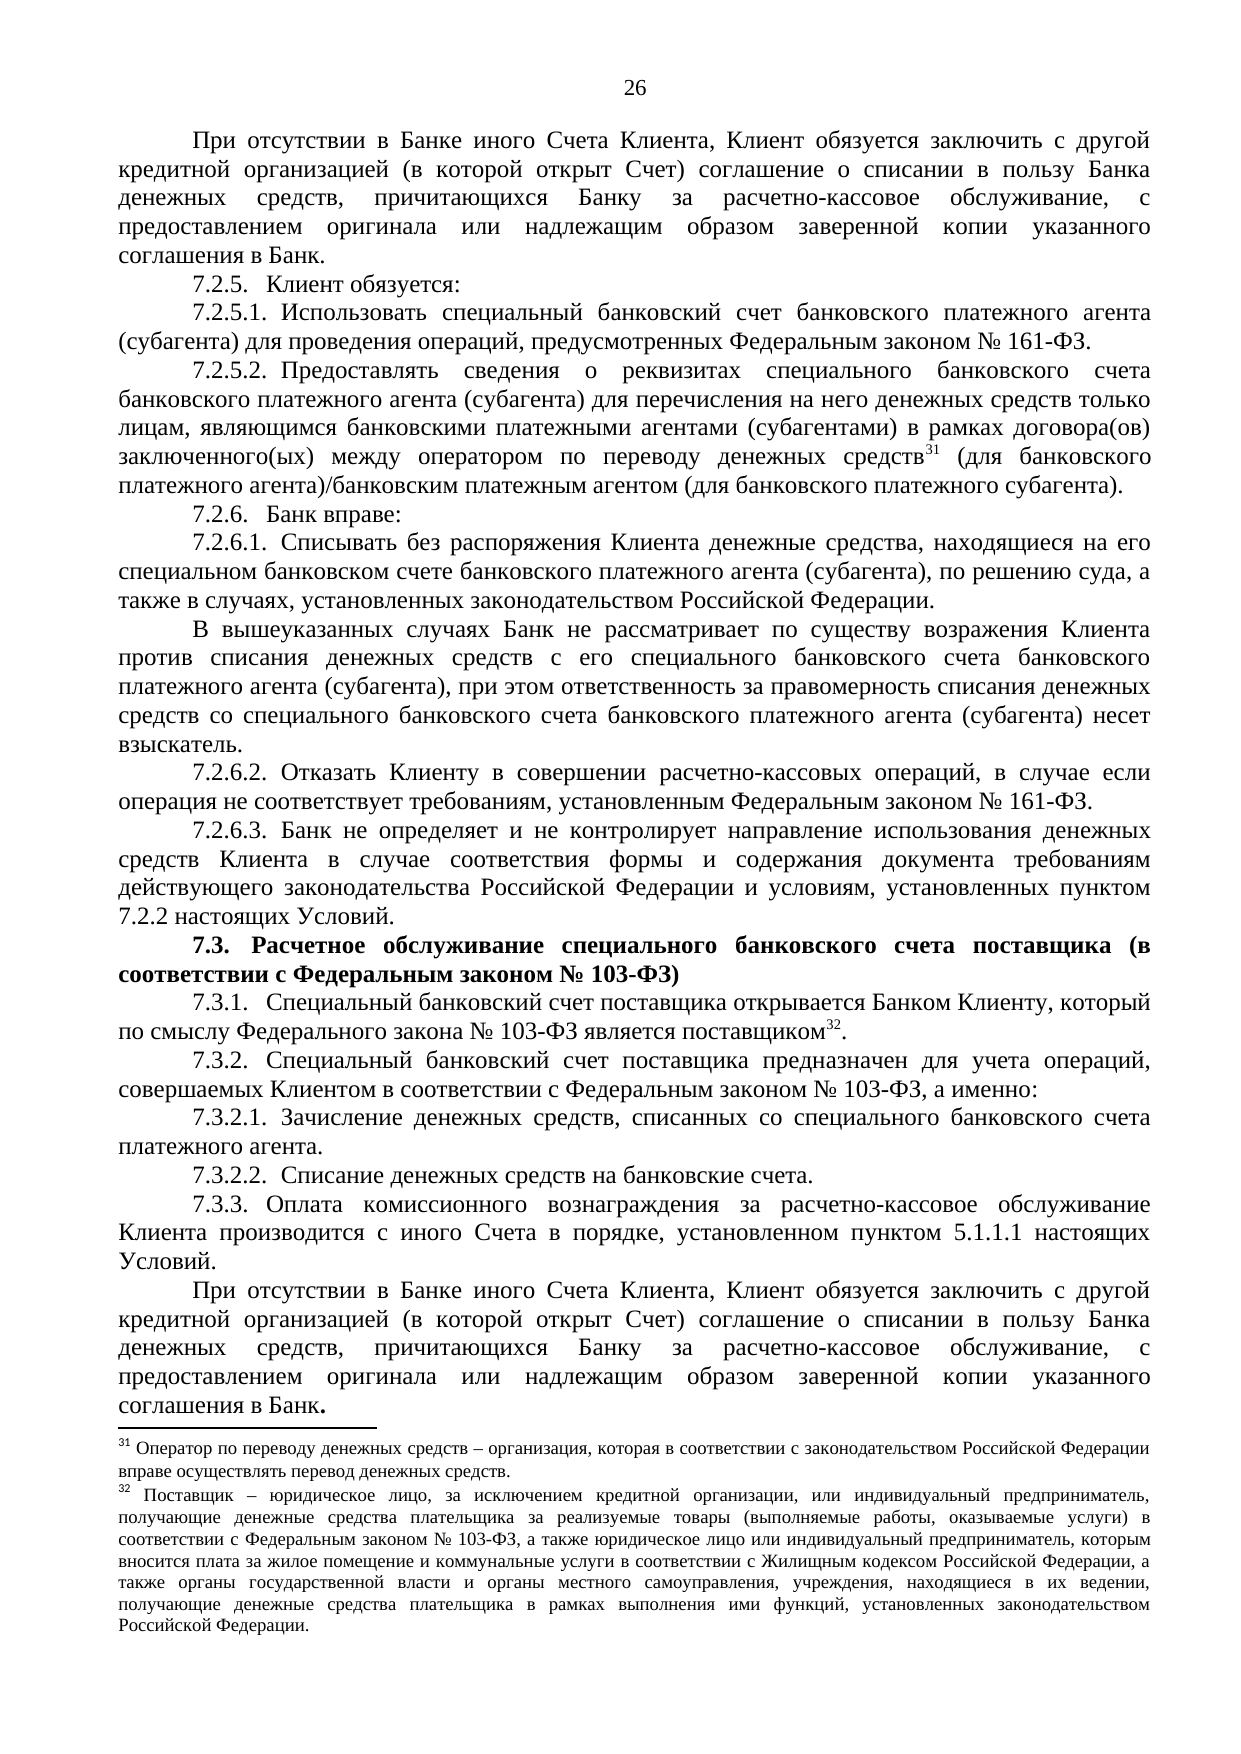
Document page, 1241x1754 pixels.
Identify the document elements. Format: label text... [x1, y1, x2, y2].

text 7.3.2. Специальный банковский счет поставщика предназначен для учета операций, совершаемых Клиентом в соответствии с Федеральным законом № 103-ФЗ, а именно: [118, 1045, 1152, 1102]
text 7.3.1. Специальный банковский счет поставщика открывается Банком Клиенту, который по смыслу Федерального закона № 103-ФЗ является поставщиком. [118, 987, 1152, 1045]
text При отсутствии в Банке иного Счета Клиента, Клиент обязуется заключить с другой кредитной организацией (в которой открыт Счет) соглашение о списании в пользу Банка денежных средств, причитающихся Банку за расчетно-кассовое обслуживание, с предоставлением оригинала или надлежащим образом заверенной копии указанного соглашения в Банк. [118, 125, 1152, 269]
text 7.2.6.2. Отказать Клиенту в совершении расчетно-кассовых операций, в случае если операция не соответствует требованиям, установленным Федеральным законом № 161-ФЗ. [118, 757, 1152, 815]
text 7.2.6.3. Банк не определяет и не контролирует направление использования денежных средств Клиента в случае соответствия формы и содержания документа требованиям действующего законодательства Российской Федерации и условиям, установленных пунктом 7.2.2 настоящих Условий. [118, 815, 1152, 930]
text При отсутствии в Банке иного Счета Клиента, Клиент обязуется заключить с другой кредитной организацией (в которой открыт Счет) соглашение о списании в пользу Банка денежных средств, причитающихся Банку за расчетно-кассовое обслуживание, с предоставлением оригинала или надлежащим образом заверенной копии указанного соглашения в Банк. [118, 1275, 1152, 1419]
text 7.2.5.2. Предоставлять сведения о реквизитах специального банковского счета банковского платежного агента (субагента) для перечисления на него денежных средств только лицам, являющимся банковскими платежными агентами (субагентами) в рамках договора(ов) заключенного(ых) между оператором по переводу денежных средств (для банковского платежного агента)/банковским платежным агентом (для банковского платежного субагента). [118, 355, 1152, 499]
text 7.3.2.1. Зачисление денежных средств, списанных со специального банковского счета платежного агента. [118, 1102, 1152, 1160]
text 7.2.5.1. Использовать специальный банковский счет банковского платежного агента (субагента) для проведения операций, предусмотренных Федеральным законом № 161-ФЗ. [118, 297, 1152, 355]
text 7.2.6. Банк вправе: [118, 499, 1152, 527]
text В вышеуказанных случаях Банк не рассматривает по существу возражения Клиента против списания денежных средств с его специального банковского счета банковского платежного агента (субагента), при этом ответственность за правомерность списания денежных средств со специального банковского счета банковского платежного агента (субагента) несет взыскатель. [118, 614, 1152, 757]
text 7.2.5. Клиент обязуется: [118, 269, 1152, 297]
text 7.3.2.2. Списание денежных средств на банковские счета. [118, 1160, 1152, 1189]
text 7.3. Расчетное обслуживание специального банковского счета поставщика (в соответствии с Федеральным законом № 103-ФЗ) [118, 930, 1152, 987]
text 7.3.3. Оплата комиссионного вознаграждения за расчетно-кассовое обслуживание Клиента производится с иного Счета в порядке, установленном пунктом 5.1.1.1 настоящих Условий. [118, 1189, 1152, 1275]
text 7.2.6.1. Списывать без распоряжения Клиента денежные средства, находящиеся на его специальном банковском счете банковского платежного агента (субагента), по решению суда, а также в случаях, установленных законодательством Российской Федерации. [118, 527, 1152, 614]
